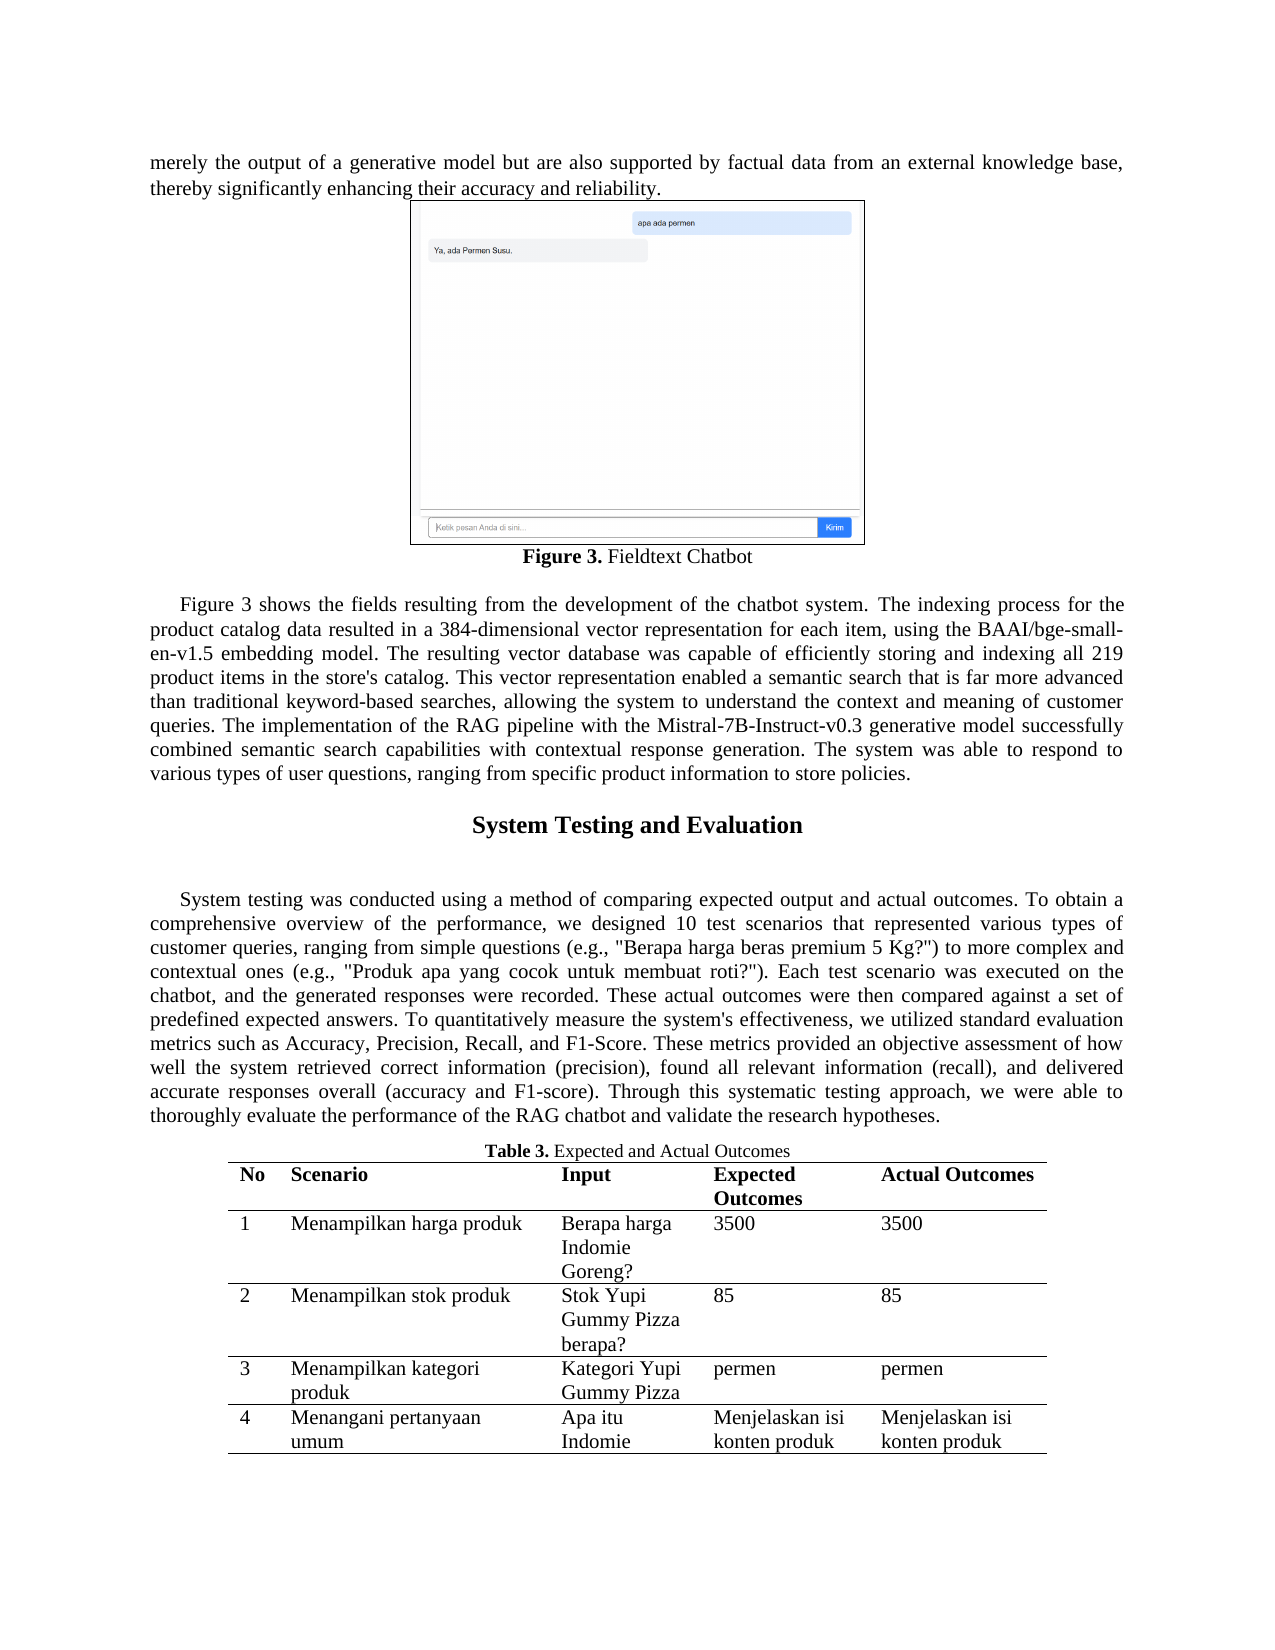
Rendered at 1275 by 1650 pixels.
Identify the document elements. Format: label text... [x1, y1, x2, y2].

table_cell Menampilkan harga produk [279, 1211, 550, 1283]
table_cell 3500 [870, 1211, 1047, 1283]
table_cell permen [702, 1357, 869, 1404]
table_header Input [550, 1163, 702, 1210]
picture [411, 201, 864, 544]
table_cell 2 [228, 1284, 279, 1356]
table_cell Stok Yupi Gummy Pizza berapa? [550, 1284, 702, 1356]
table_cell Menampilkan kategori produk [279, 1357, 550, 1404]
table_cell 85 [702, 1284, 869, 1356]
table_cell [870, 1405, 1047, 1453]
table_cell Menampilkan stok produk [279, 1284, 550, 1356]
table_cell permen [870, 1357, 1047, 1404]
table_header No [228, 1163, 279, 1210]
table_cell 1 [228, 1211, 279, 1283]
list Figure 3. Fieldtext Chatbot [150, 544, 1125, 592]
list Figure 3 shows the fields resulting from the development of the chatbot system. The indexing process for the product catalog data resulted in a 384-dimensional vector representation for each item, using the BAAI/bge-small-en-v1.5 embedding model. The resulting vector database was capable of efficiently storing and indexing all 219 product items in the store's catalog. This vector representation enabled a semantic search that is far more advanced than traditional keyword-based searches, allowing the system to understand the context and meaning of customer queries. The implementation of the RAG pipeline with the Mistral-7B-Instruct-v0.3 generative model successfully combined semantic search capabilities with contextual response generation. The system was able to respond to various types of user questions, ranging from specific product information to store policies. [150, 592, 1125, 785]
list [150, 150, 1125, 200]
list System testing was conducted using a method of comparing expected output and actual outcomes. To obtain a comprehensive overview of the performance, we designed 10 test scenarios that represented various types of customer queries, ranging from simple questions (e.g., "Berapa harga beras premium 5 Kg?") to more complex and contextual ones (e.g., "Produk apa yang cocok untuk membuat roti?"). Each test scenario was executed on the chatbot, and the generated responses were recorded. These actual outcomes were then compared against a set of predefined expected answers. To quantitatively measure the system's effectiveness, we utilized standard evaluation metrics such as Accuracy, Precision, Recall, and F1-Score. These metrics provided an objective assessment of how well the system retrieved correct information (precision), found all relevant information (recall), and delivered accurate responses overall (accuracy and F1-score). Through this systematic testing approach, we were able to thoroughly evaluate the performance of the RAG chatbot and validate the research hypotheses. [150, 887, 1125, 1127]
table_cell Berapa harga Indomie Goreng? [550, 1211, 702, 1283]
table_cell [550, 1405, 702, 1453]
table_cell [702, 1405, 869, 1453]
table_cell 3500 [702, 1211, 869, 1283]
table_cell 85 [870, 1284, 1047, 1356]
table_header Expected Outcomes [702, 1163, 869, 1210]
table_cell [279, 1405, 550, 1453]
table_cell Kategori Yupi Gummy Pizza [550, 1357, 702, 1404]
text Table 3. Expected and Actual Outcomes [150, 1140, 1125, 1161]
table_cell 4 [228, 1405, 279, 1453]
table_header Scenario [279, 1163, 550, 1210]
subtitle System Testing and Evaluation [150, 810, 1125, 839]
table_header Actual Outcomes [870, 1163, 1047, 1210]
table_cell 3 [228, 1357, 279, 1404]
